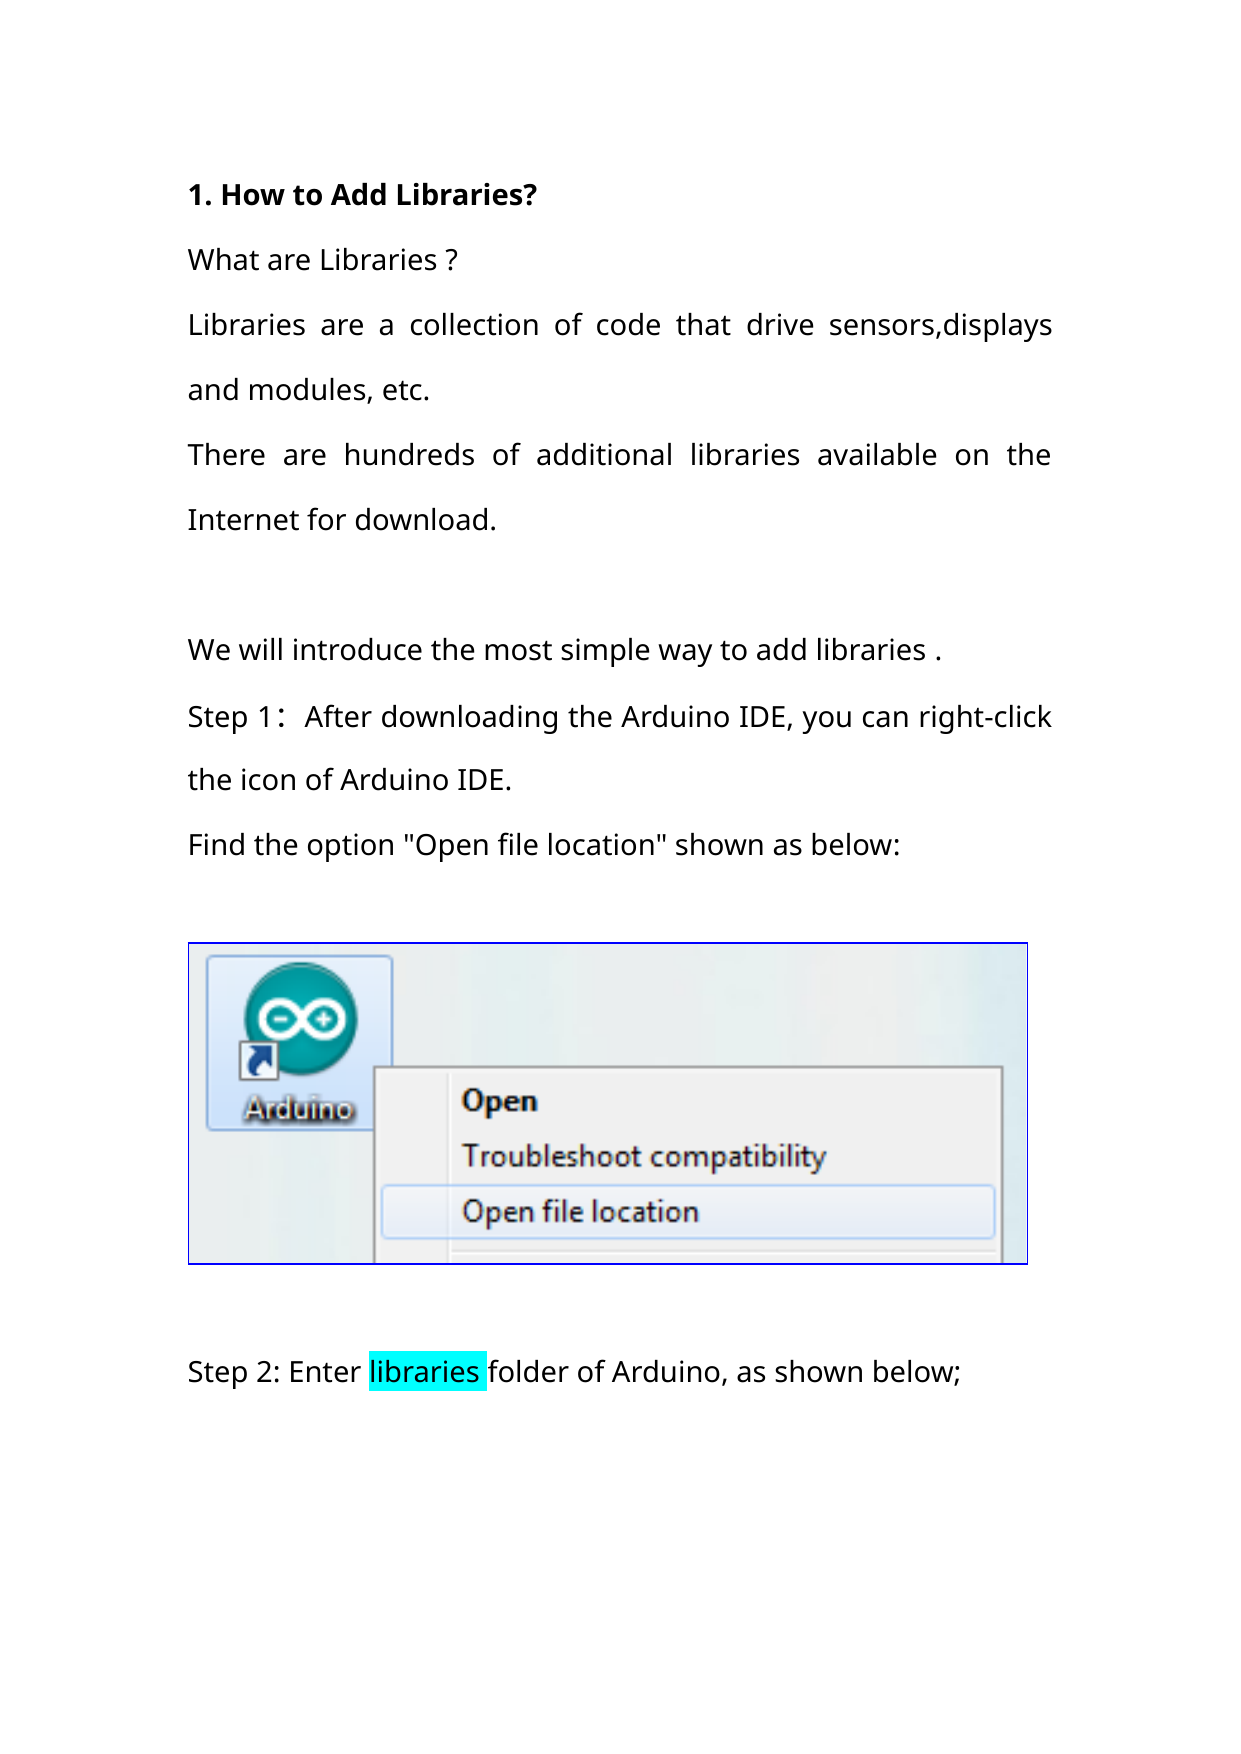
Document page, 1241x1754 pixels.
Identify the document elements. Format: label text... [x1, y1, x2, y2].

text We will introduce the most simple way to add libraries . [187, 617, 1053, 682]
text There are hundreds of additional libraries available on the Internet for download. [187, 422, 1053, 552]
text Libraries are a collection of code that drive sensors,displays and modules, etc. [187, 292, 1053, 422]
list How to Add Libraries? [187, 162, 1053, 227]
text Step 1：After downloading the Arduino IDE, you can right-click the icon of Arduino IDE. [187, 682, 1053, 812]
text Step 2: Enter libraries folder of Arduino, as shown below; [187, 1339, 1053, 1404]
picture [189, 944, 1027, 1263]
text Find the option "Open file location" shown as below: [187, 812, 1053, 877]
text What are Libraries ? [187, 227, 1053, 292]
